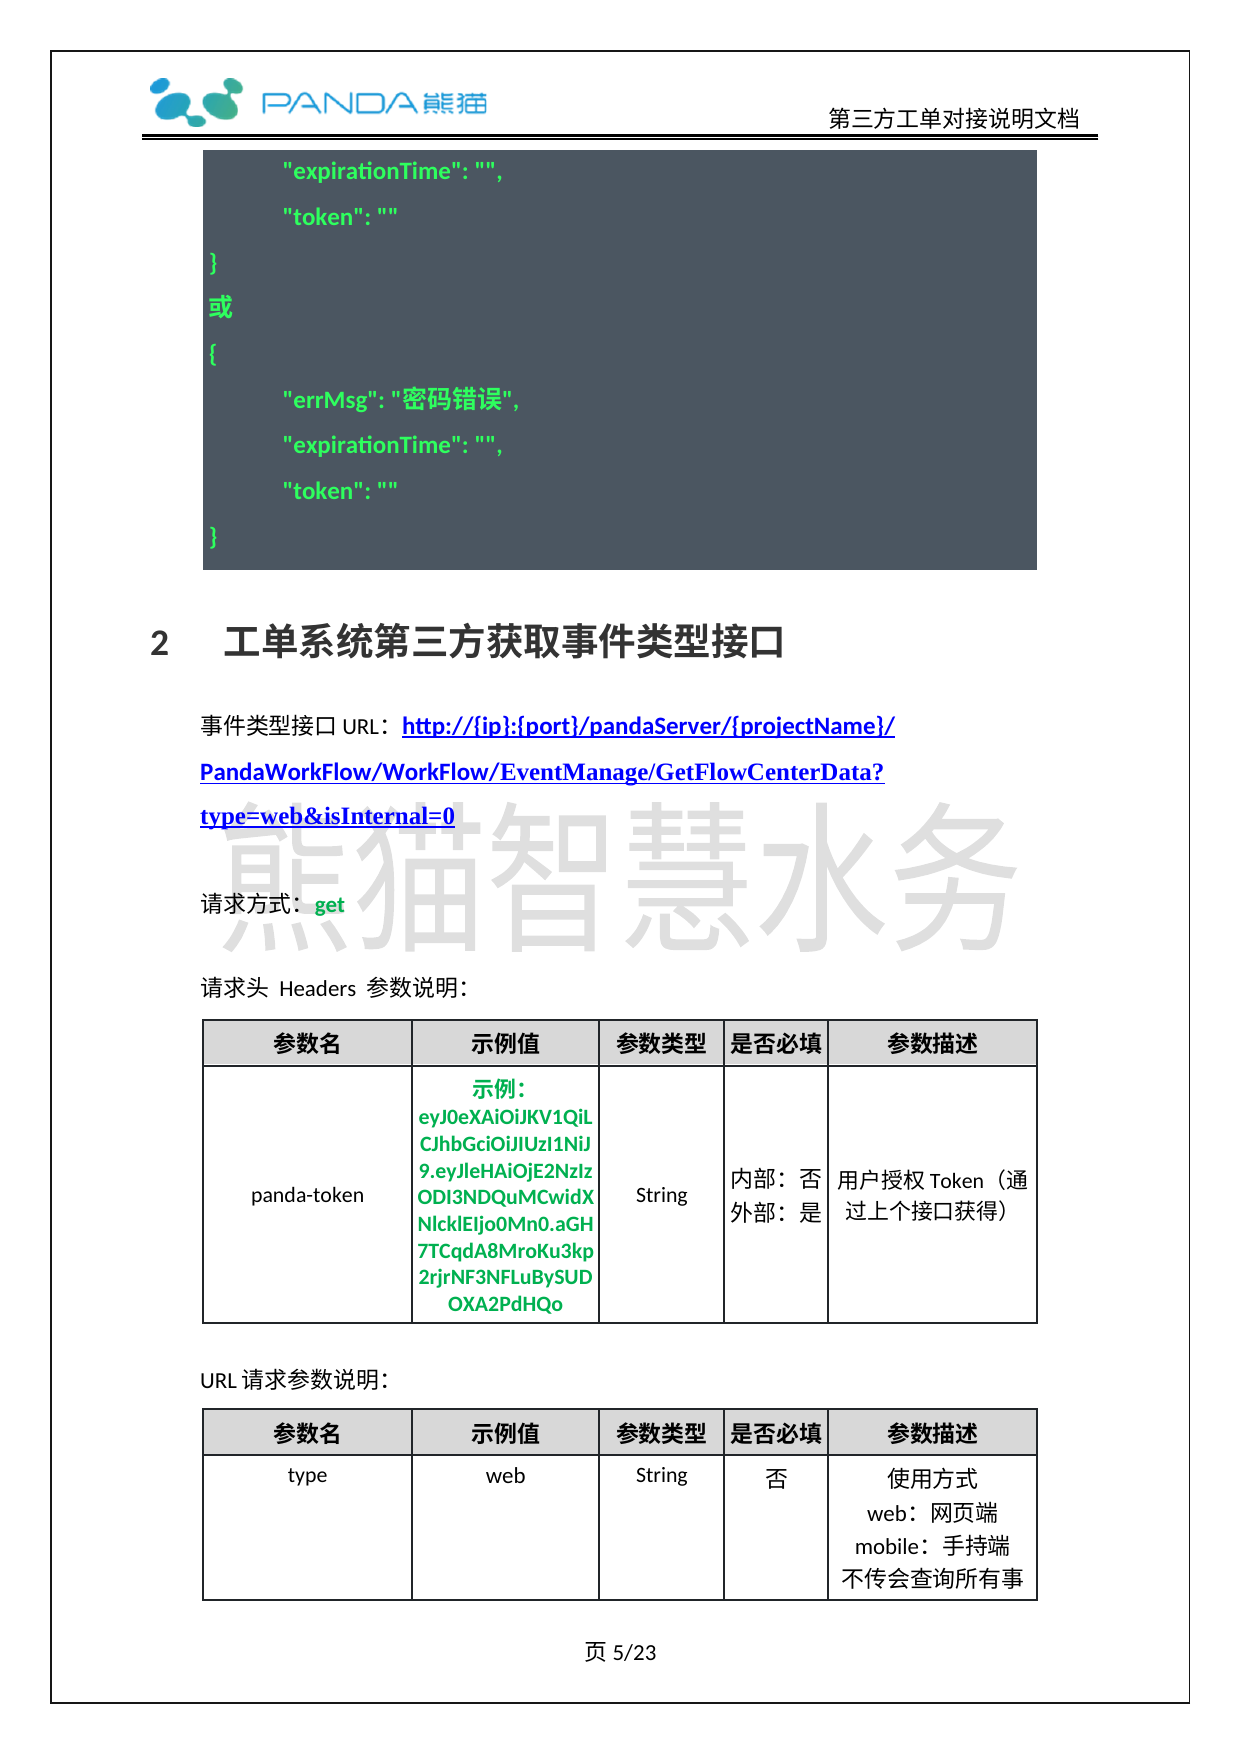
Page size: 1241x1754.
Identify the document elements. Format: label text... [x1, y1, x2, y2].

table_cell 示例：eyJ0eXAiOiJKV1QiLCJhbGciOiJIUzI1NiJ9.eyJleHAiOjE2NzIzODI3NDQuMCwidXNlcklEIjo0Mn0.aGH7TCqdA8MroKu3kp2rjrNF3NFLuBySUDOXA2PdHQo [413, 1067, 598, 1322]
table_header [203, 150, 1037, 570]
text 请求方式：get [200, 890, 1090, 918]
table_header 参数名 [204, 1021, 411, 1064]
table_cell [829, 1456, 1036, 1599]
table_header 参数名 [204, 1410, 411, 1454]
table_cell 否 [725, 1456, 827, 1599]
subtitle 工单系统第三方获取事件类型接口 [150, 612, 1090, 666]
table_cell type [204, 1456, 411, 1599]
table_cell String [600, 1067, 723, 1322]
text URL请求参数说明： [200, 1366, 1090, 1394]
table_cell web [413, 1456, 598, 1599]
table_header 示例值 [413, 1021, 598, 1064]
table_cell 用户授权Token（通过上个接口获得） [829, 1067, 1036, 1322]
table_header 参数类型 [600, 1410, 723, 1454]
table_cell 内部：否 外部：是 [725, 1067, 827, 1322]
text 请求头 Headers 参数说明： [200, 974, 1090, 1002]
table_header 是否必填 [725, 1410, 827, 1454]
table_header 参数描述 [829, 1410, 1036, 1454]
table_cell String [600, 1456, 723, 1599]
table_header 是否必填 [725, 1021, 827, 1064]
table_header 示例值 [413, 1410, 598, 1454]
picture [150, 78, 487, 127]
text 事件类型接口URL：http://{ip}:{port}/pandaServer/{projectName}/PandaWorkFlow/WorkFlow/EventManage/GetFlowCenterData?type=web&isInternal=0 [200, 708, 1090, 830]
table_header 参数描述 [829, 1021, 1036, 1064]
table_header 参数类型 [600, 1021, 723, 1064]
table_cell panda-token [204, 1067, 411, 1322]
